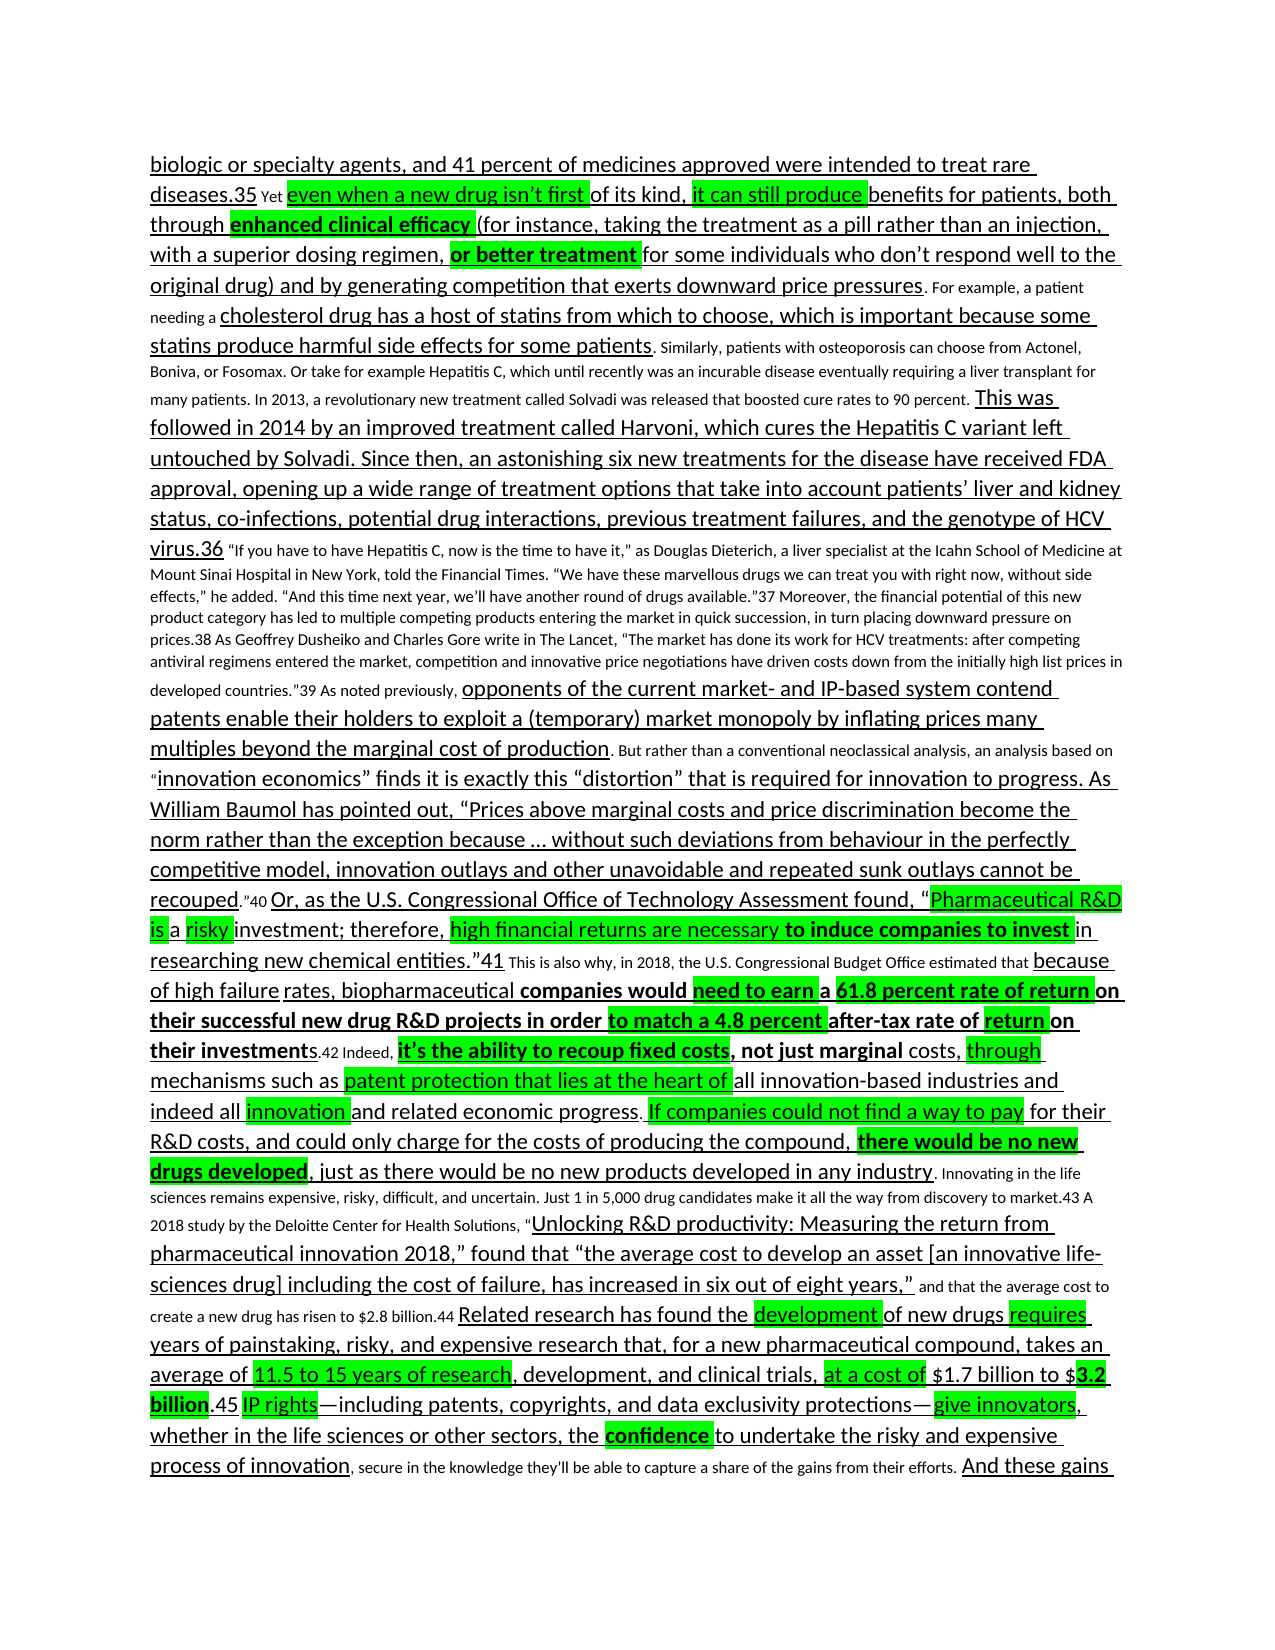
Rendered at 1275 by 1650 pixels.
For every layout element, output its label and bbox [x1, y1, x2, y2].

text [150, 150, 1125, 1479]
